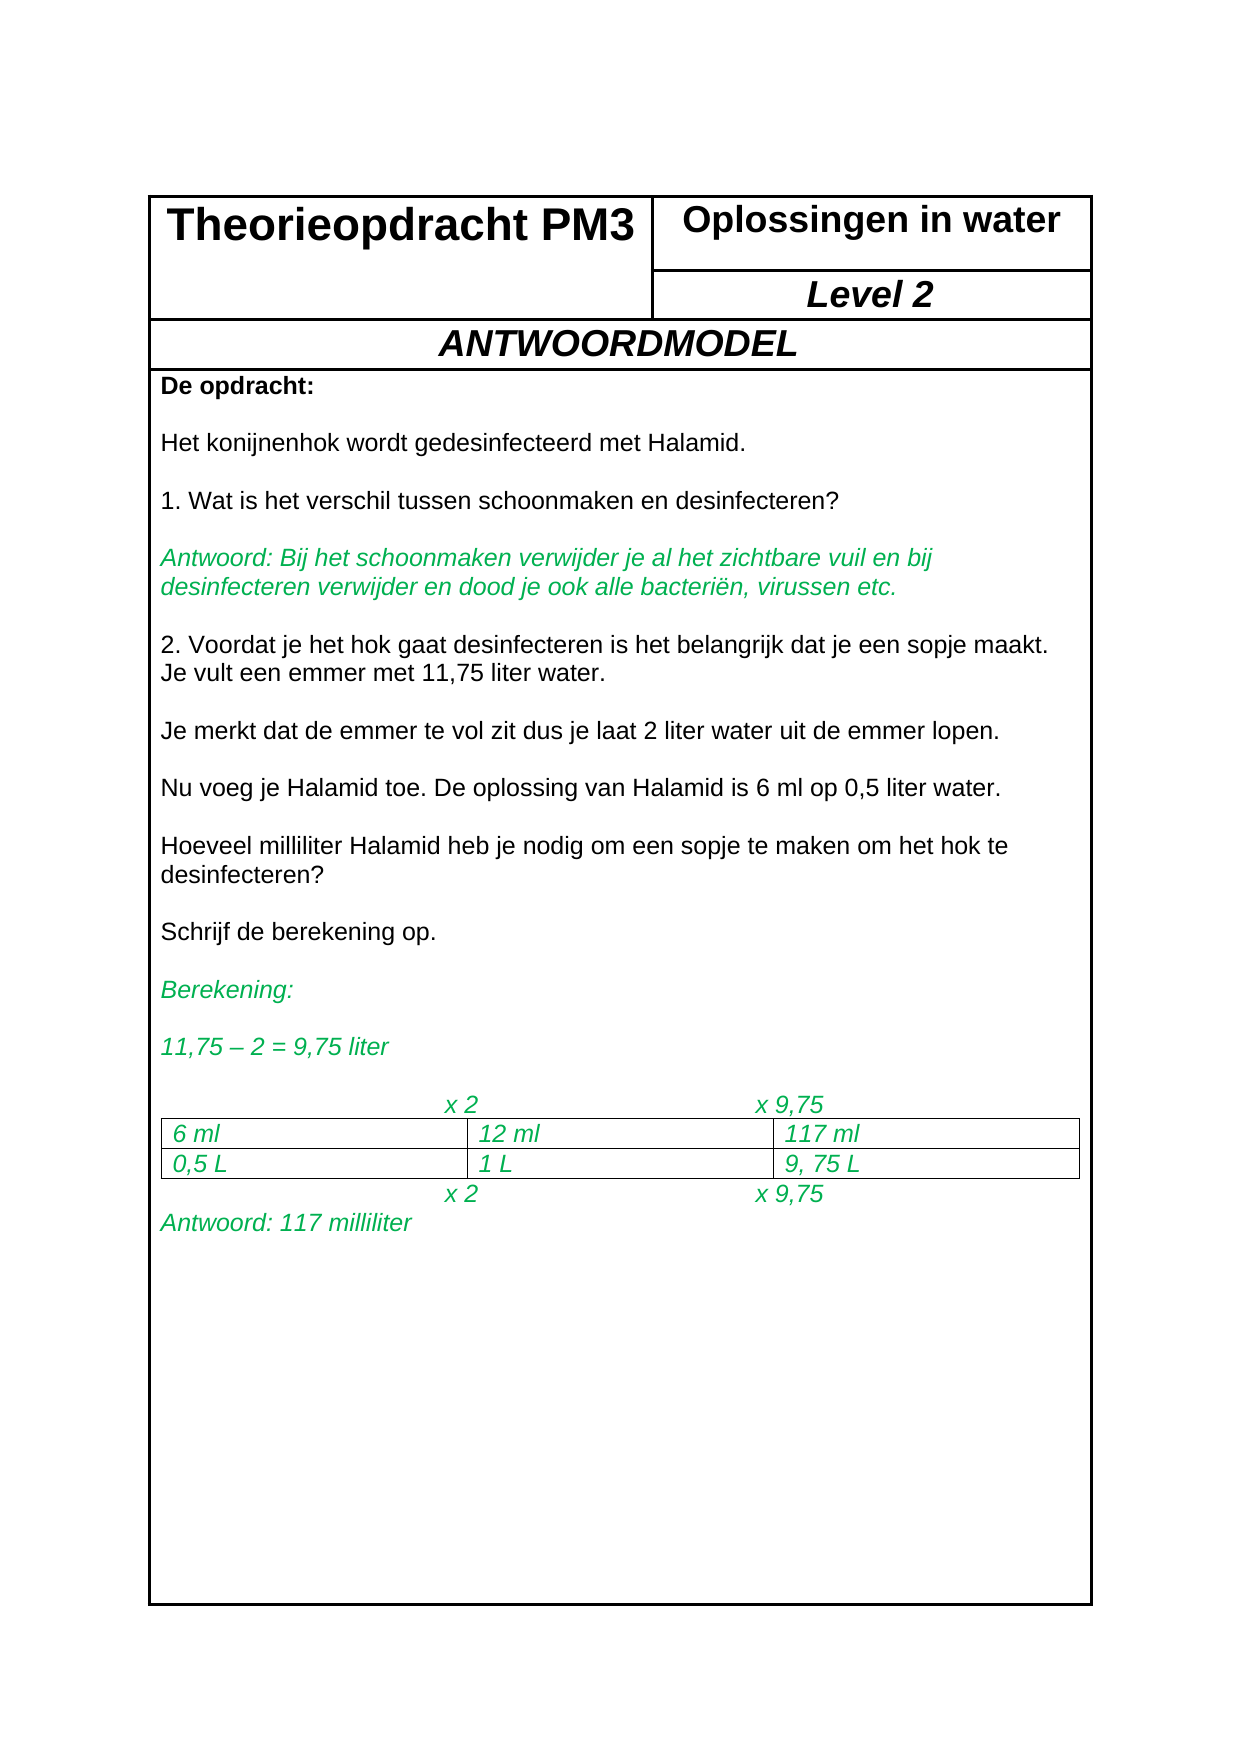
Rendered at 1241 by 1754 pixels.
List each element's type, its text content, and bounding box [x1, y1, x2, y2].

table_cell ANTWOORDMODEL [151, 321, 1090, 368]
table_cell Level 2 [654, 272, 1090, 318]
table_header Theorieopdracht PM3 [151, 198, 651, 318]
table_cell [151, 371, 1090, 1603]
table_header Oplossingen in water [654, 198, 1090, 269]
